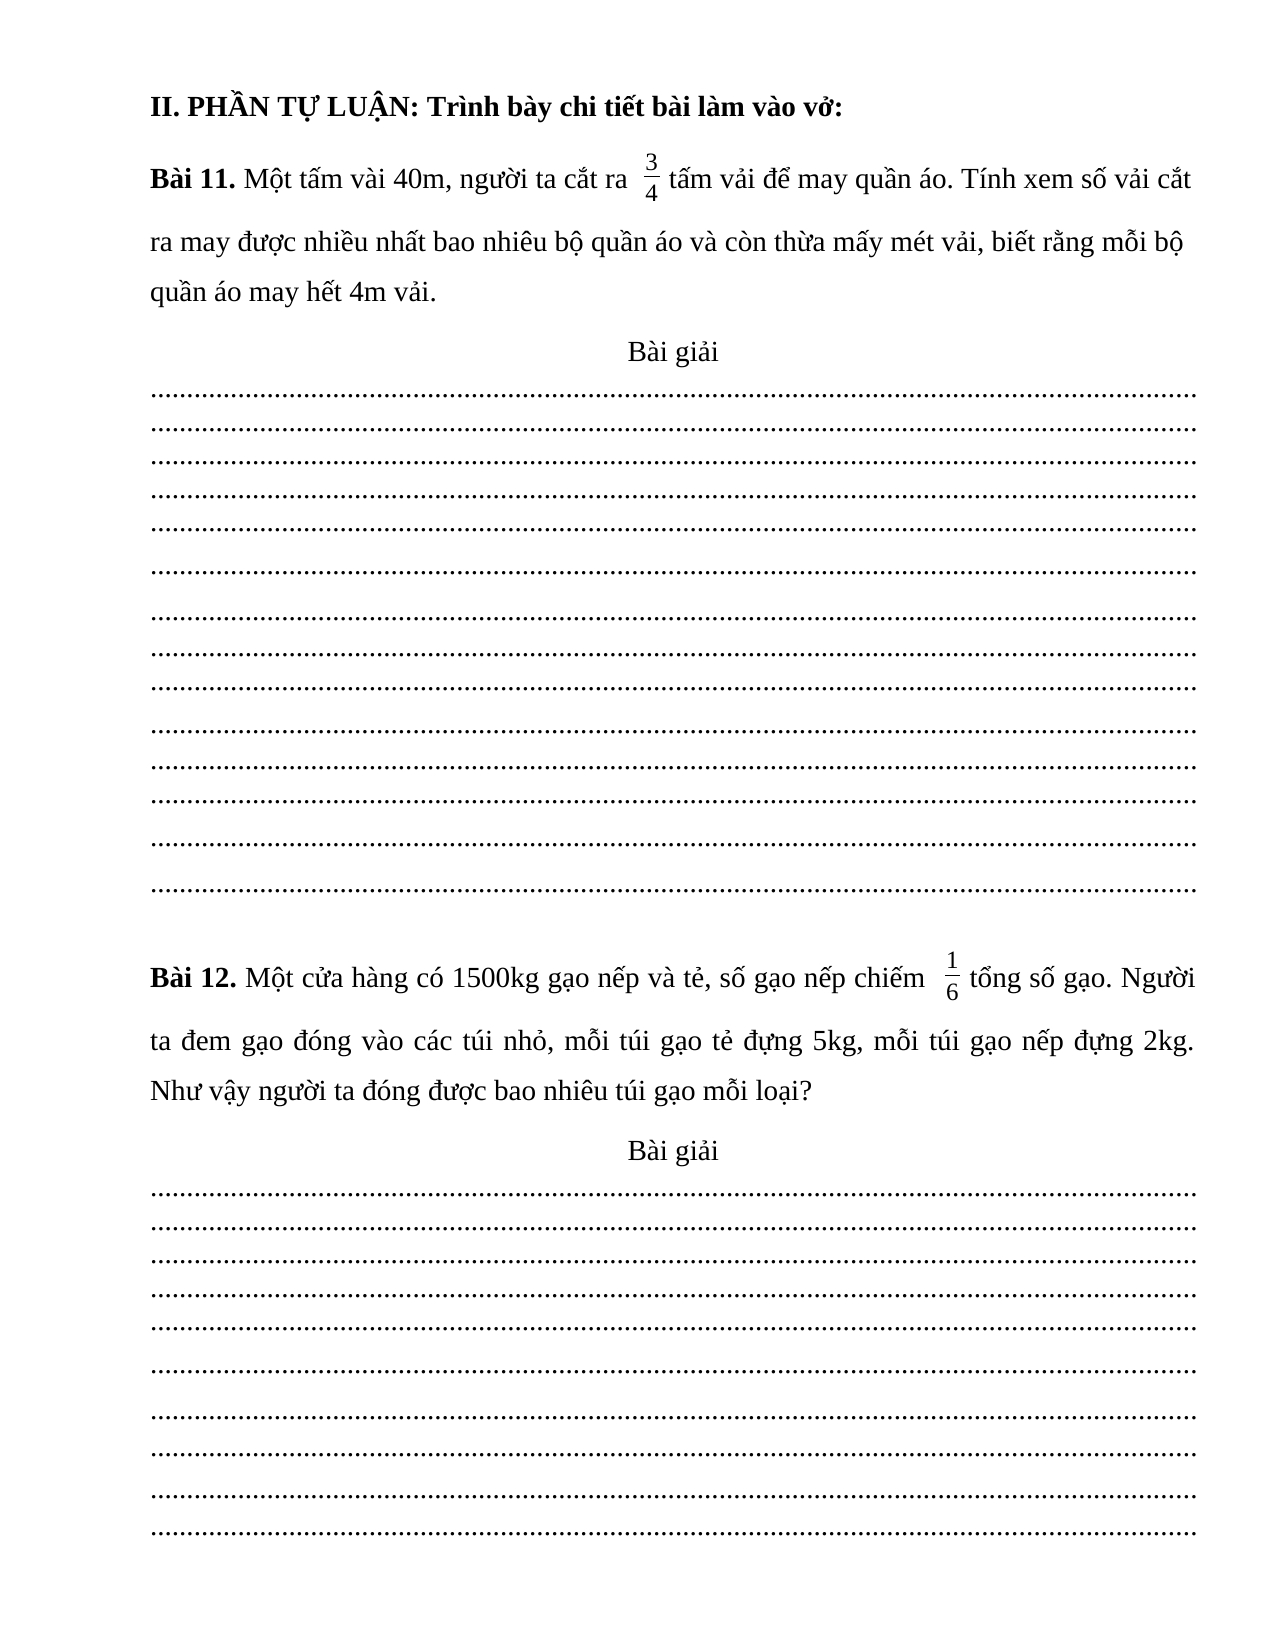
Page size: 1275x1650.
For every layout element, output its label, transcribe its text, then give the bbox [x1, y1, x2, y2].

text Bài 12. Một cửa hàng có 1500kg gạo nếp và tẻ, số gạo nếp chiếm tổng số gạo. Người ta đem gạo đóng vào các túi nhỏ, mỗi túi gạo tẻ đựng 5kg, mỗi túi gạo nếp đựng 2kg. Như vậy người ta đóng được bao nhiêu túi gạo mỗi loại? [150, 947, 1196, 1107]
text Bài giải [150, 1123, 1196, 1169]
text Bài giải [150, 324, 1196, 370]
text Bài 11. Một tấm vài 40m, người ta cắt ra tấm vải để may quần áo. Tính xem số vải cắt ra may được nhiều nhất bao nhiêu bộ quần áo và còn thừa mấy mét vải, biết rằng mỗi bộ quần áo may hết 4m vải. [150, 148, 1196, 308]
text II. PHẦN TỰ LUẬN: Trình bày chi tiết bài làm vào vở: [150, 89, 1196, 122]
